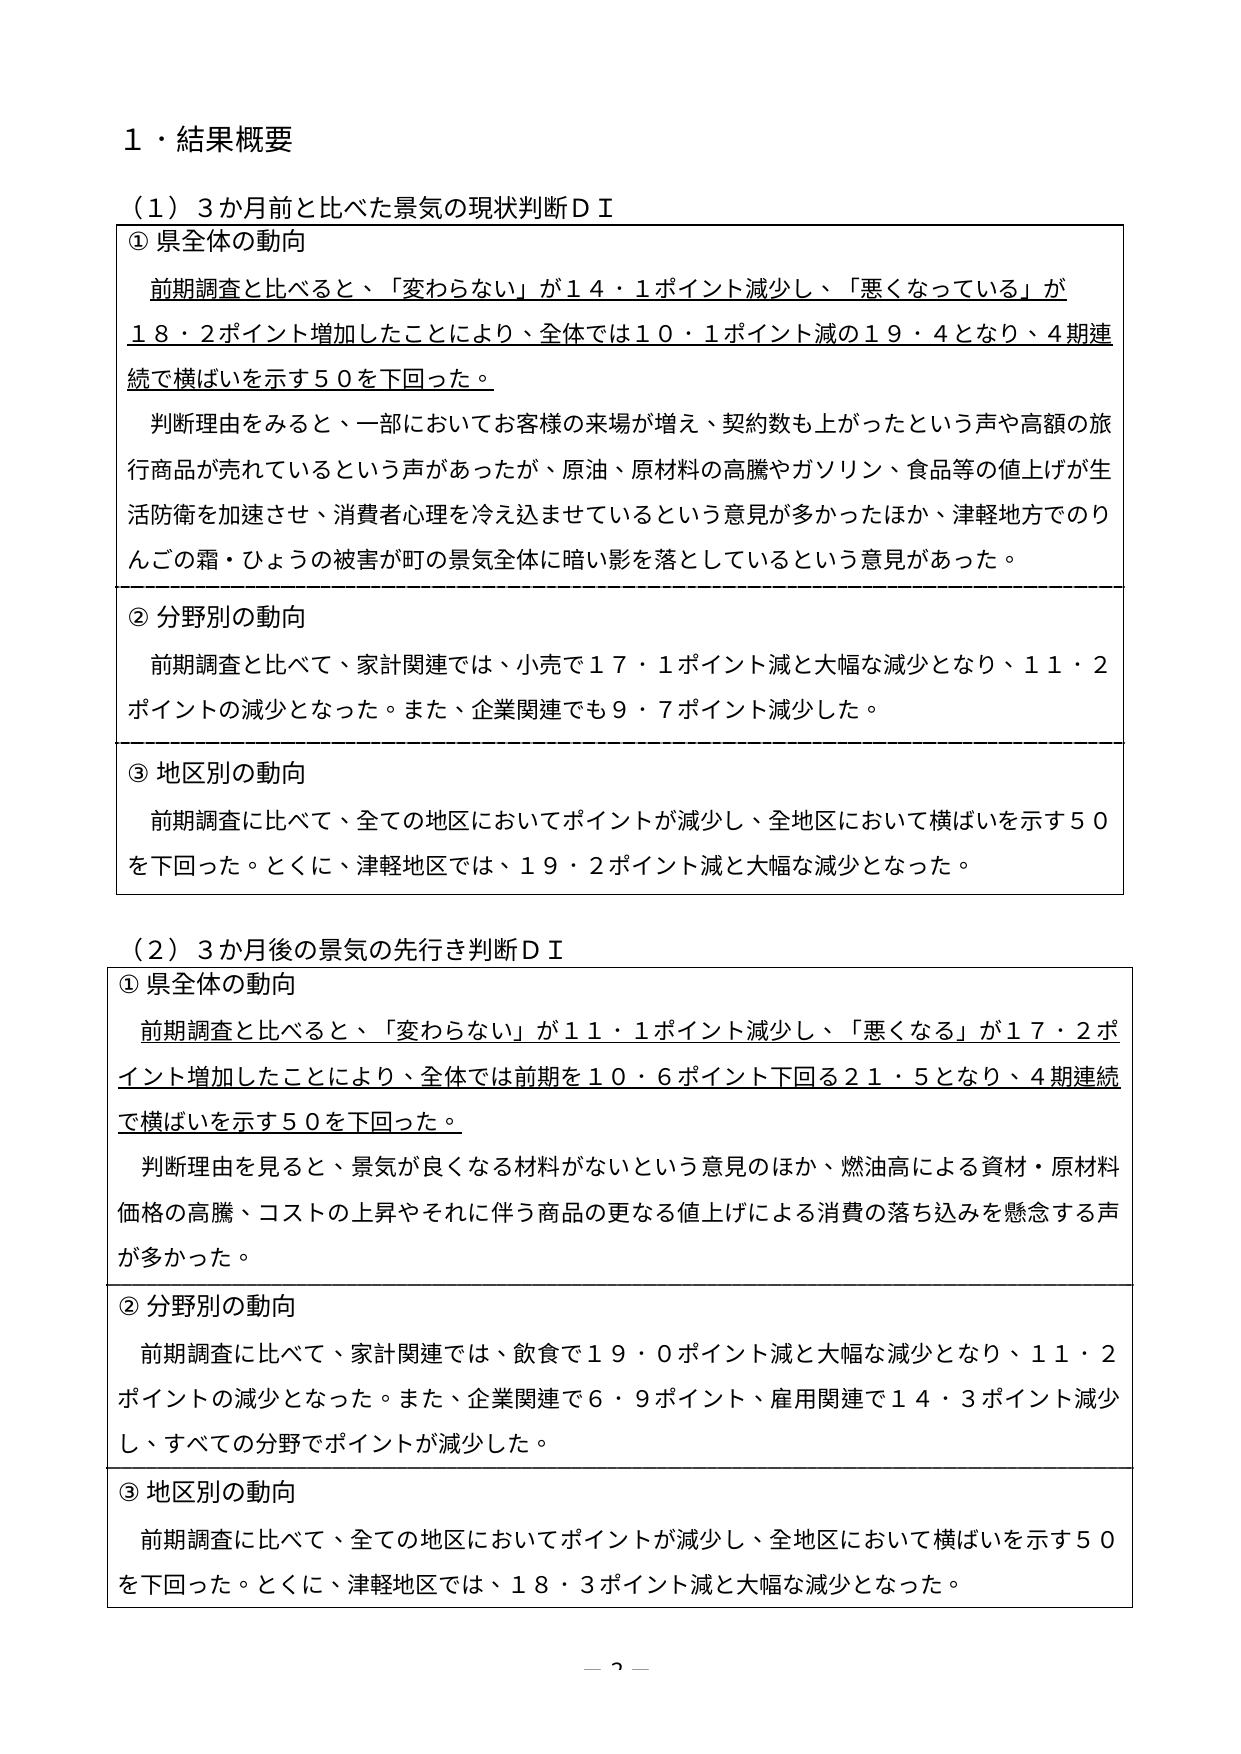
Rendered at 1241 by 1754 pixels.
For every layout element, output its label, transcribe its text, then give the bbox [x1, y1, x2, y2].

subtitle （２）３か月後の景気の先行き判断ＤＩ [118, 933, 1136, 967]
subtitle （１）３か月前と比べた景気の現状判断ＤＩ [118, 191, 1136, 224]
text １８．２ポイント増加したことにより、全体では１０．１ポイント減の１９．４となり、４期連続で横ばいを示す５０を下回った。 [127, 318, 1114, 394]
text 判断理由を見ると、景気が良くなる材料がないという意見のほか、燃油高による資材・原材料価格の高騰、コストの上昇やそれに伴う商品の更なる値上げによる消費の落ち込みを懸念する声が多かった。 [118, 1151, 1124, 1273]
text 前期調査に比べて、全ての地区においてポイントが減少し、全地区において横ばいを示す５０ を下回った。とくに、津軽地区では、１８．３ポイント減と大幅な減少となった。 [118, 1524, 1124, 1601]
text 前期調査と比べて、家計関連では、小売で１７．１ポイント減と大幅な減少となり、１１．２ ポイントの減少となった。また、企業関連でも９．７ポイント減少した。 [127, 649, 1114, 725]
subtitle ③ 地区別の動向 [127, 756, 1136, 789]
text 判断理由をみると、一部においてお客様の来場が増え、契約数も上がったという声や高額の旅行商品が売れているという声があったが、原油、原材料の高騰やガソリン、食品等の値上げが生活防衛を加速させ、消費者心理を冷え込ませているという意見が多かったほか、津軽地方でのりんごの霜・ひょうの被害が町の景気全体に暗い影を落としているという意見があった。 [127, 408, 1114, 576]
text 前期調査に比べて、全ての地区においてポイントが減少し、全地区において横ばいを示す５０ を下回った。とくに、津軽地区では、１９．２ポイント減と大幅な減少となった。 [127, 805, 1114, 881]
text 前期調査と比べると、「変わらない」が１１．１ポイント減少し、「悪くなる」が１７．２ポイント増加したことにより、全体では前期を１０．６ポイント下回る２１．５となり、４期連続で横ばいを示す５０を下回った。 [118, 1015, 1123, 1137]
subtitle ② 分野別の動向 [127, 599, 1136, 633]
text 前期調査に比べて、家計関連では、飲食で１９．０ポイント減と大幅な減少となり、１１．２ ポイントの減少となった。また、企業関連で６．９ポイント、雇用関連で１４．３ポイント減少し、すべての分野でポイントが減少した。 [118, 1338, 1124, 1460]
text ① 県全体の動向 [118, 967, 1136, 1000]
subtitle ③ 地区別の動向 [118, 1475, 1136, 1509]
subtitle １．結果概要 [118, 119, 1136, 159]
text 前期調査と比べると、「変わらない」が１４．１ポイント減少し、「悪くなっている」が [150, 273, 1136, 304]
subtitle ② 分野別の動向 [118, 1288, 1136, 1323]
text ① 県全体の動向 [127, 224, 1136, 257]
